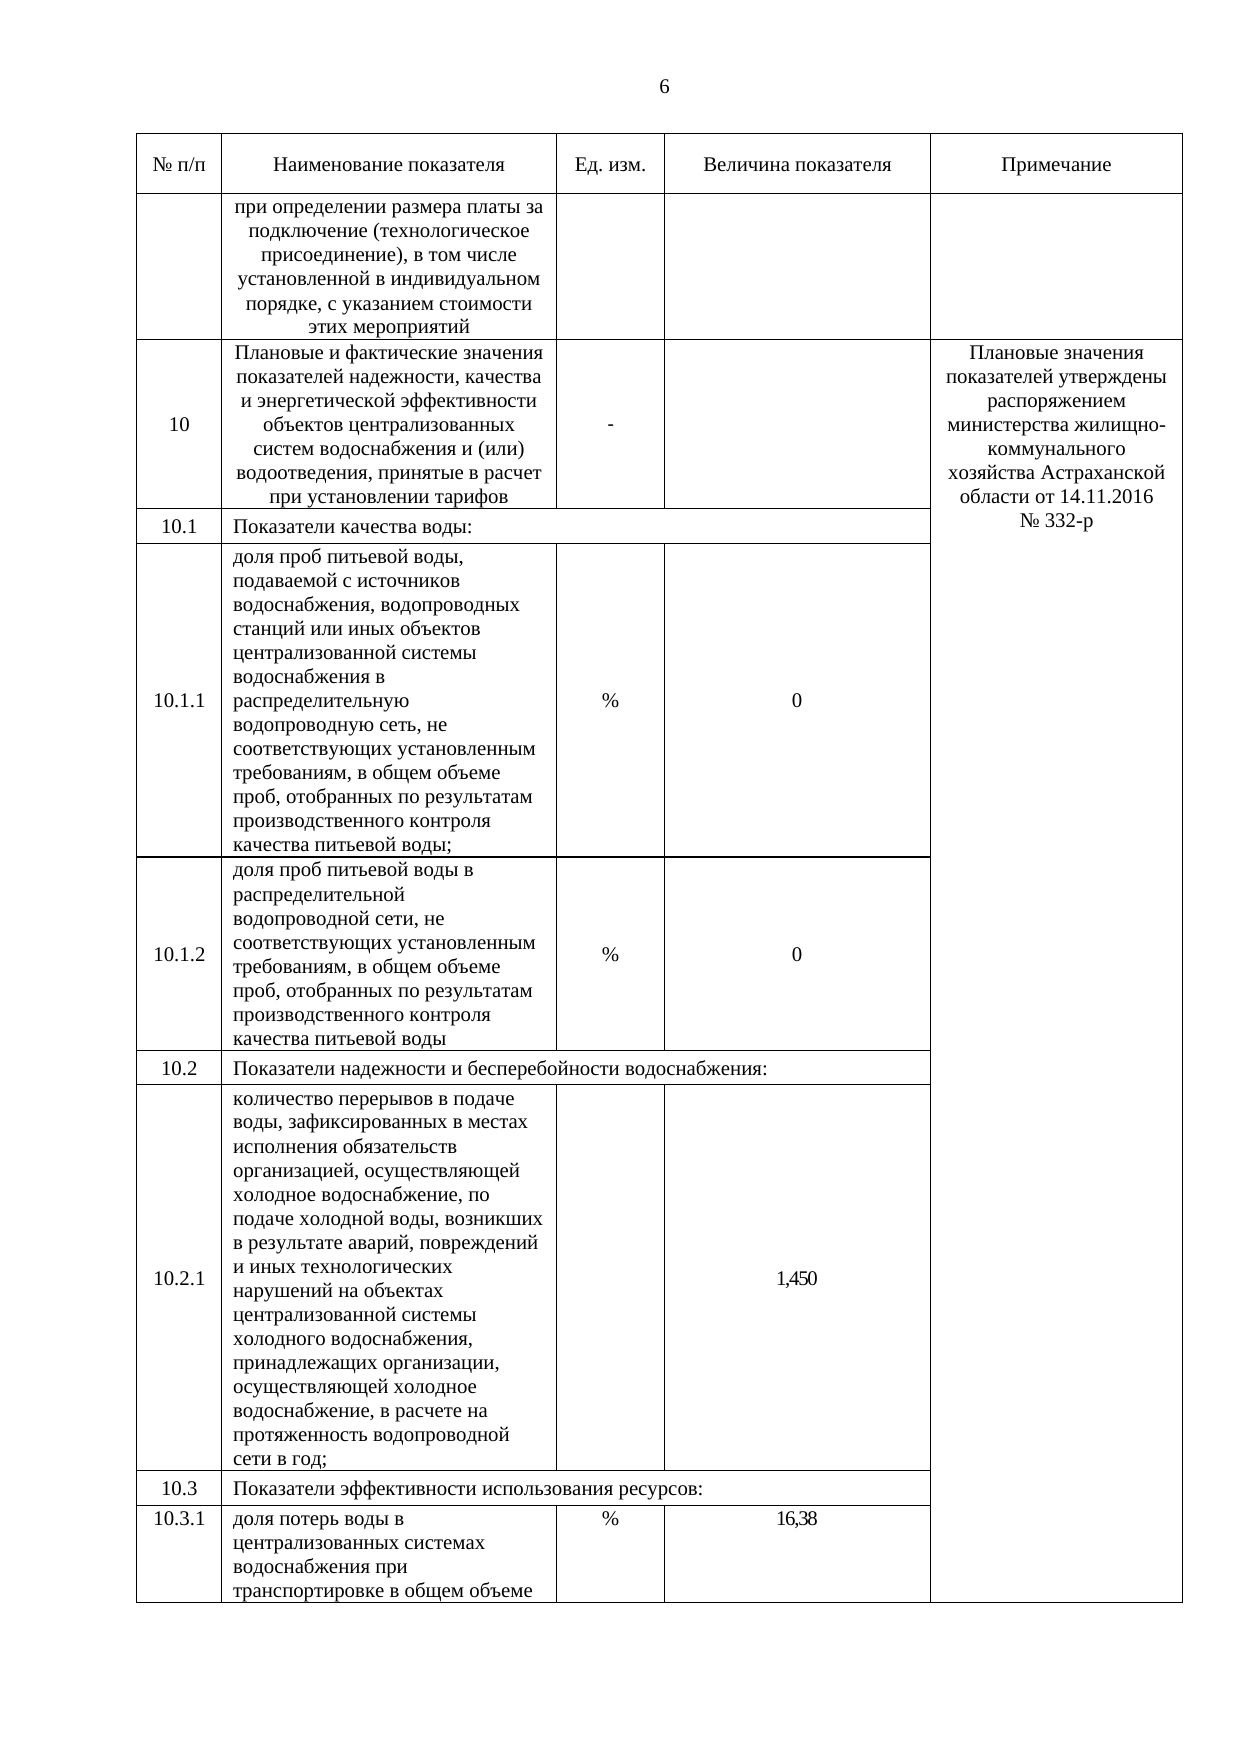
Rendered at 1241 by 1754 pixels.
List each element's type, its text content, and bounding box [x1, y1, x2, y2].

table_cell Плановые значения показателей утверждены распоряжением министерства жилищно-коммунального хозяйства Астраханской области от 14.11.2016 № 332-р [931, 340, 1182, 1602]
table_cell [222, 1506, 556, 1602]
table_cell 0 [665, 858, 930, 1050]
table_cell 16,38 [665, 1506, 930, 1602]
table_cell 10.2 [137, 1051, 221, 1084]
table_cell [557, 1085, 664, 1470]
table_cell Показатели качества воды: [222, 509, 930, 542]
table_cell 0 [665, 544, 930, 856]
table_cell - [557, 194, 664, 338]
table_cell 10.1.1 [137, 544, 221, 856]
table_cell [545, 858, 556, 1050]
table_cell 10.3 [137, 1471, 221, 1505]
table_cell 10.1 [137, 509, 221, 542]
table_cell 1,450 [665, 1085, 930, 1470]
table_cell [665, 340, 930, 508]
table_cell - [665, 194, 930, 338]
table_cell % [557, 544, 664, 856]
table_cell 10 [137, 340, 221, 508]
table_cell % [557, 858, 664, 1050]
table_header Примечание [931, 134, 1182, 193]
table_cell 10.3.1 [137, 1506, 221, 1602]
table_cell - [931, 194, 1182, 338]
table_cell - [557, 340, 664, 508]
table_cell 10.2.1 [137, 1085, 221, 1470]
table_header Величина показателя [665, 134, 930, 193]
table_cell Показатели надежности и бесперебойности водоснабжения: [222, 1051, 930, 1084]
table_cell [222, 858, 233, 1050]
table_header Наименование показателя [222, 134, 556, 193]
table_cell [222, 194, 556, 338]
table_cell 10.1.2 [137, 858, 221, 1050]
table_cell 9 [137, 194, 221, 338]
table_header Ед. изм. [557, 134, 664, 193]
table_cell количество перерывов в подаче воды, зафиксированных в местах исполнения обязательств организацией, осуществляющей холодное водоснабжение, по подаче холодной воды, возникших в результате аварий, повреждений и иных технологических нарушений на объектах централизованной системы холодного водоснабжения, принадлежащих организации, осуществляющей холодное водоснабжение, в расчете на протяженность водопроводной сети в год; [222, 1085, 556, 1470]
table_cell % [557, 1506, 664, 1602]
table_cell доля проб питьевой воды, подаваемой с источников водоснабжения, водопроводных станций или иных объектов централизованной системы водоснабжения в распределительную водопроводную сеть, не соответствующих установленным требованиям, в общем объеме проб, отобранных по результатам производственного контроля качества питьевой воды; [222, 544, 556, 856]
table_header № п/п [137, 134, 221, 193]
table_cell Показатели эффективности использования ресурсов: [222, 1471, 930, 1505]
table_cell Плановые и фактические значения показателей надежности, качества и энергетической эффективности объектов централизованных систем водоснабжения и (или) водоотведения, принятые в расчет при установлении тарифов [222, 340, 556, 508]
